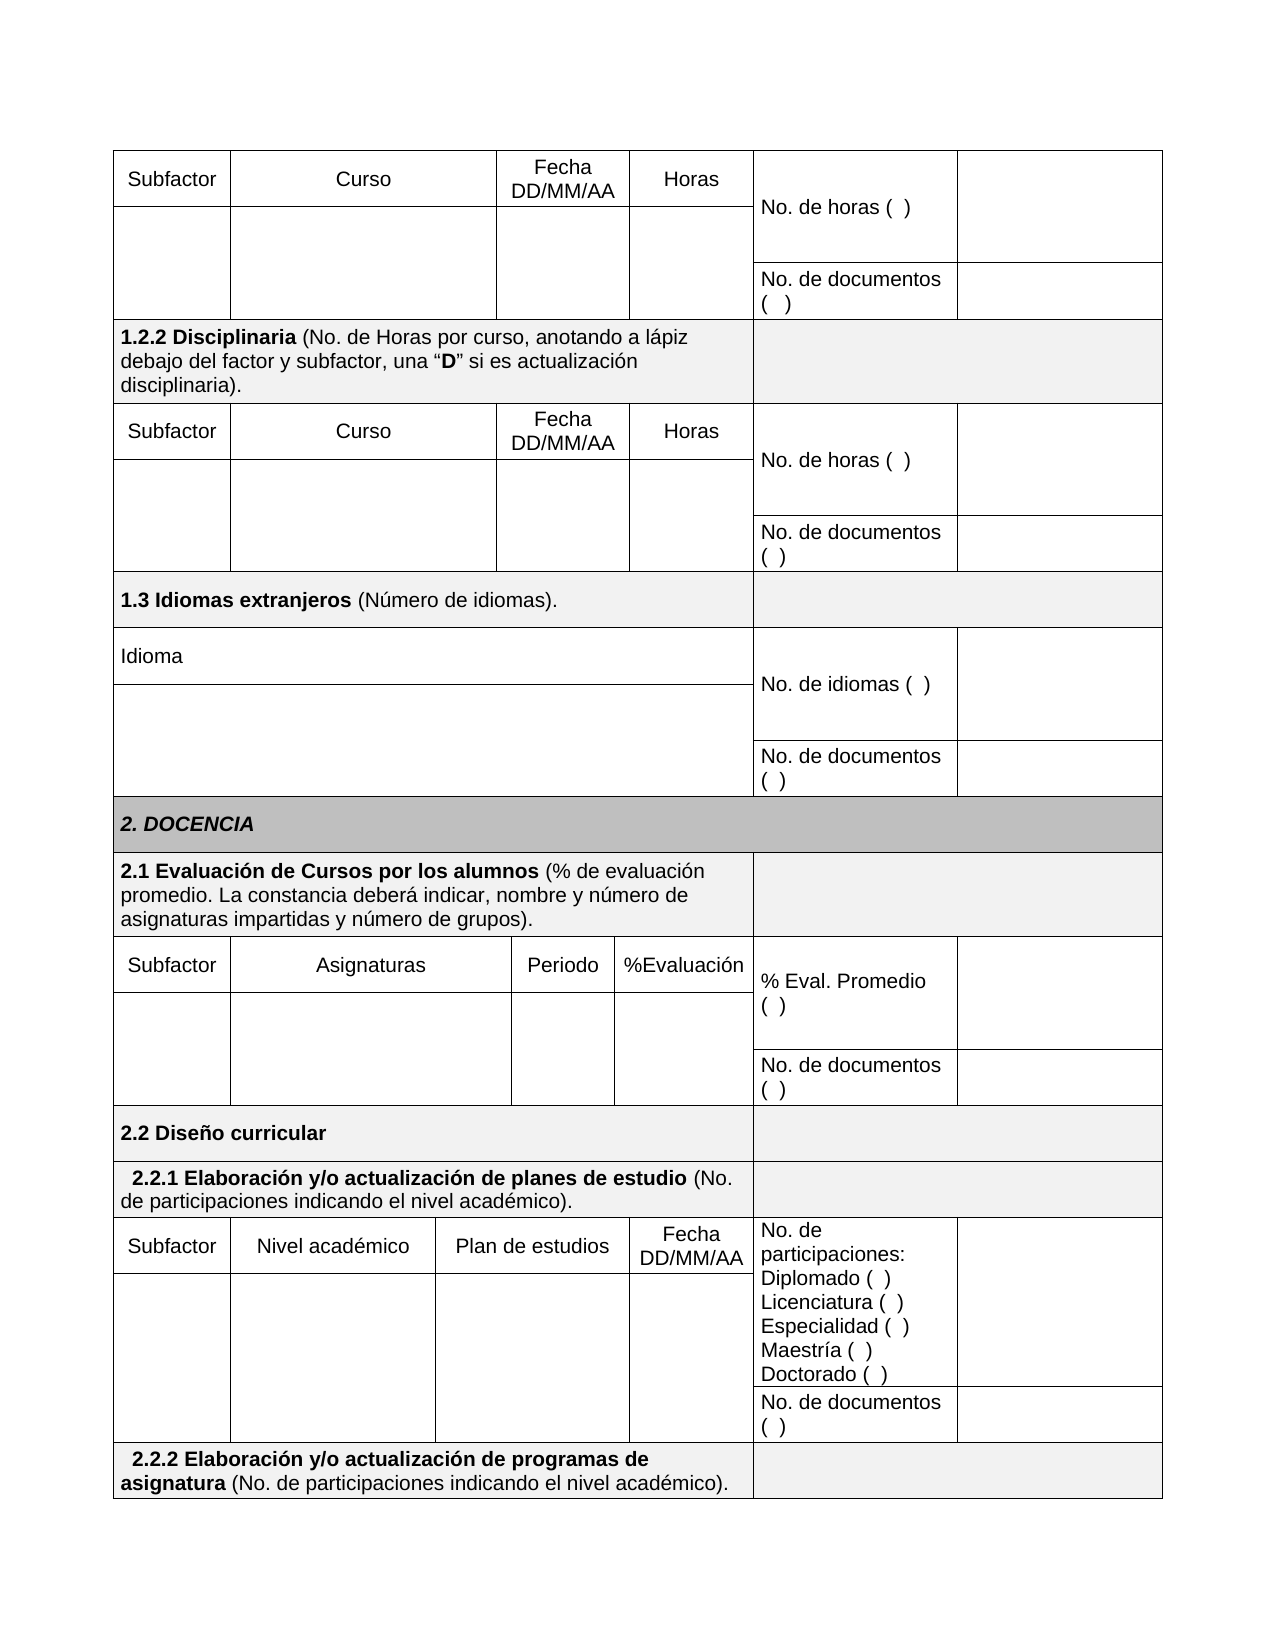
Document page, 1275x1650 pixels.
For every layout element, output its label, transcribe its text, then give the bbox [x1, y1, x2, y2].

table_cell No. de documentos ( ) [754, 1050, 957, 1104]
table_cell [231, 460, 496, 571]
table_cell [958, 263, 1162, 318]
table_cell Curso [231, 404, 496, 459]
table_cell Idioma [114, 628, 753, 683]
table_cell [754, 853, 1162, 936]
table_cell [754, 320, 1162, 403]
table_cell [615, 993, 753, 1104]
table_cell [630, 207, 753, 318]
table_cell No. de documentos ( ) [754, 516, 957, 571]
table_cell Fecha DD/MM/AA [497, 151, 629, 206]
table_cell Curso [231, 151, 496, 206]
table_cell [754, 1443, 1162, 1498]
table_cell [231, 993, 511, 1104]
table_cell Nivel académico [231, 1218, 435, 1273]
table_cell No. de documentos ( ) [754, 263, 957, 318]
table_cell %Evaluación [615, 937, 753, 992]
table_cell [958, 937, 1162, 1048]
table_cell [512, 993, 614, 1104]
table_cell Horas [630, 404, 753, 459]
table_cell 2.2.2 Elaboración y/o actualización de programas de asignatura (No. de participaciones indicando el nivel académico). [114, 1443, 753, 1498]
table_cell 1.3 Idiomas extranjeros (Número de idiomas). [114, 572, 753, 627]
table_cell % Eval. Promedio ( ) [754, 937, 957, 1048]
table_cell [114, 207, 230, 318]
table_cell 2.2.1 Elaboración y/o actualización de planes de estudio (No. de participaciones indicando el nivel académico). [114, 1162, 753, 1217]
table_cell [630, 1274, 753, 1442]
table_cell 2.2 Diseño curricular [114, 1106, 753, 1161]
table_cell [114, 460, 230, 571]
table_cell [754, 1162, 1162, 1217]
table_cell Fecha DD/MM/AA [630, 1218, 753, 1273]
table_cell [958, 741, 1162, 796]
table_cell 2.1 Evaluación de Cursos por los alumnos (% de evaluación promedio. La constancia deberá indicar, nombre y número de asignaturas impartidas y número de grupos). [114, 853, 753, 936]
table_cell [630, 460, 753, 571]
table_cell No. de horas ( ) [754, 404, 957, 515]
table_cell [958, 1218, 1162, 1386]
table_cell [958, 1387, 1162, 1442]
table_cell [497, 460, 629, 571]
table_cell No. de documentos ( ) [754, 741, 957, 796]
table_cell Fecha DD/MM/AA [497, 404, 629, 459]
table_cell [114, 1274, 230, 1442]
table_cell Subfactor [114, 151, 230, 206]
table_cell No. de idiomas ( ) [754, 628, 957, 739]
table_cell [958, 151, 1162, 262]
table_cell [958, 516, 1162, 571]
table_cell No. de documentos ( ) [754, 1387, 957, 1442]
table_cell 1.2.2 Disciplinaria (No. de Horas por curso, anotando a lápiz debajo del factor y subfactor, una “D” si es actualización disciplinaria). [114, 320, 753, 403]
table_cell No. de participaciones: Diplomado ( ) Licenciatura ( ) Especialidad ( ) Maestría ( ) Doctorado ( ) [754, 1218, 957, 1386]
table_cell [958, 628, 1162, 739]
table_cell [231, 207, 496, 318]
table_cell [231, 1274, 435, 1442]
table_cell Subfactor [114, 404, 230, 459]
table_cell [754, 572, 1162, 627]
table_cell [114, 993, 230, 1104]
table_cell Subfactor [114, 937, 230, 992]
table_cell Subfactor [114, 1218, 230, 1273]
table_cell No. de horas ( ) [754, 151, 957, 262]
table_cell Asignaturas [231, 937, 511, 992]
table_cell [754, 1106, 1162, 1161]
table_cell Periodo [512, 937, 614, 992]
table_cell Plan de estudios [436, 1218, 629, 1273]
table_cell [958, 1050, 1162, 1104]
table_cell [497, 207, 629, 318]
table_cell [436, 1274, 629, 1442]
table_cell [114, 685, 753, 796]
table_cell Horas [630, 151, 753, 206]
table_cell [958, 404, 1162, 515]
table_cell 2. DOCENCIA [114, 797, 1162, 852]
